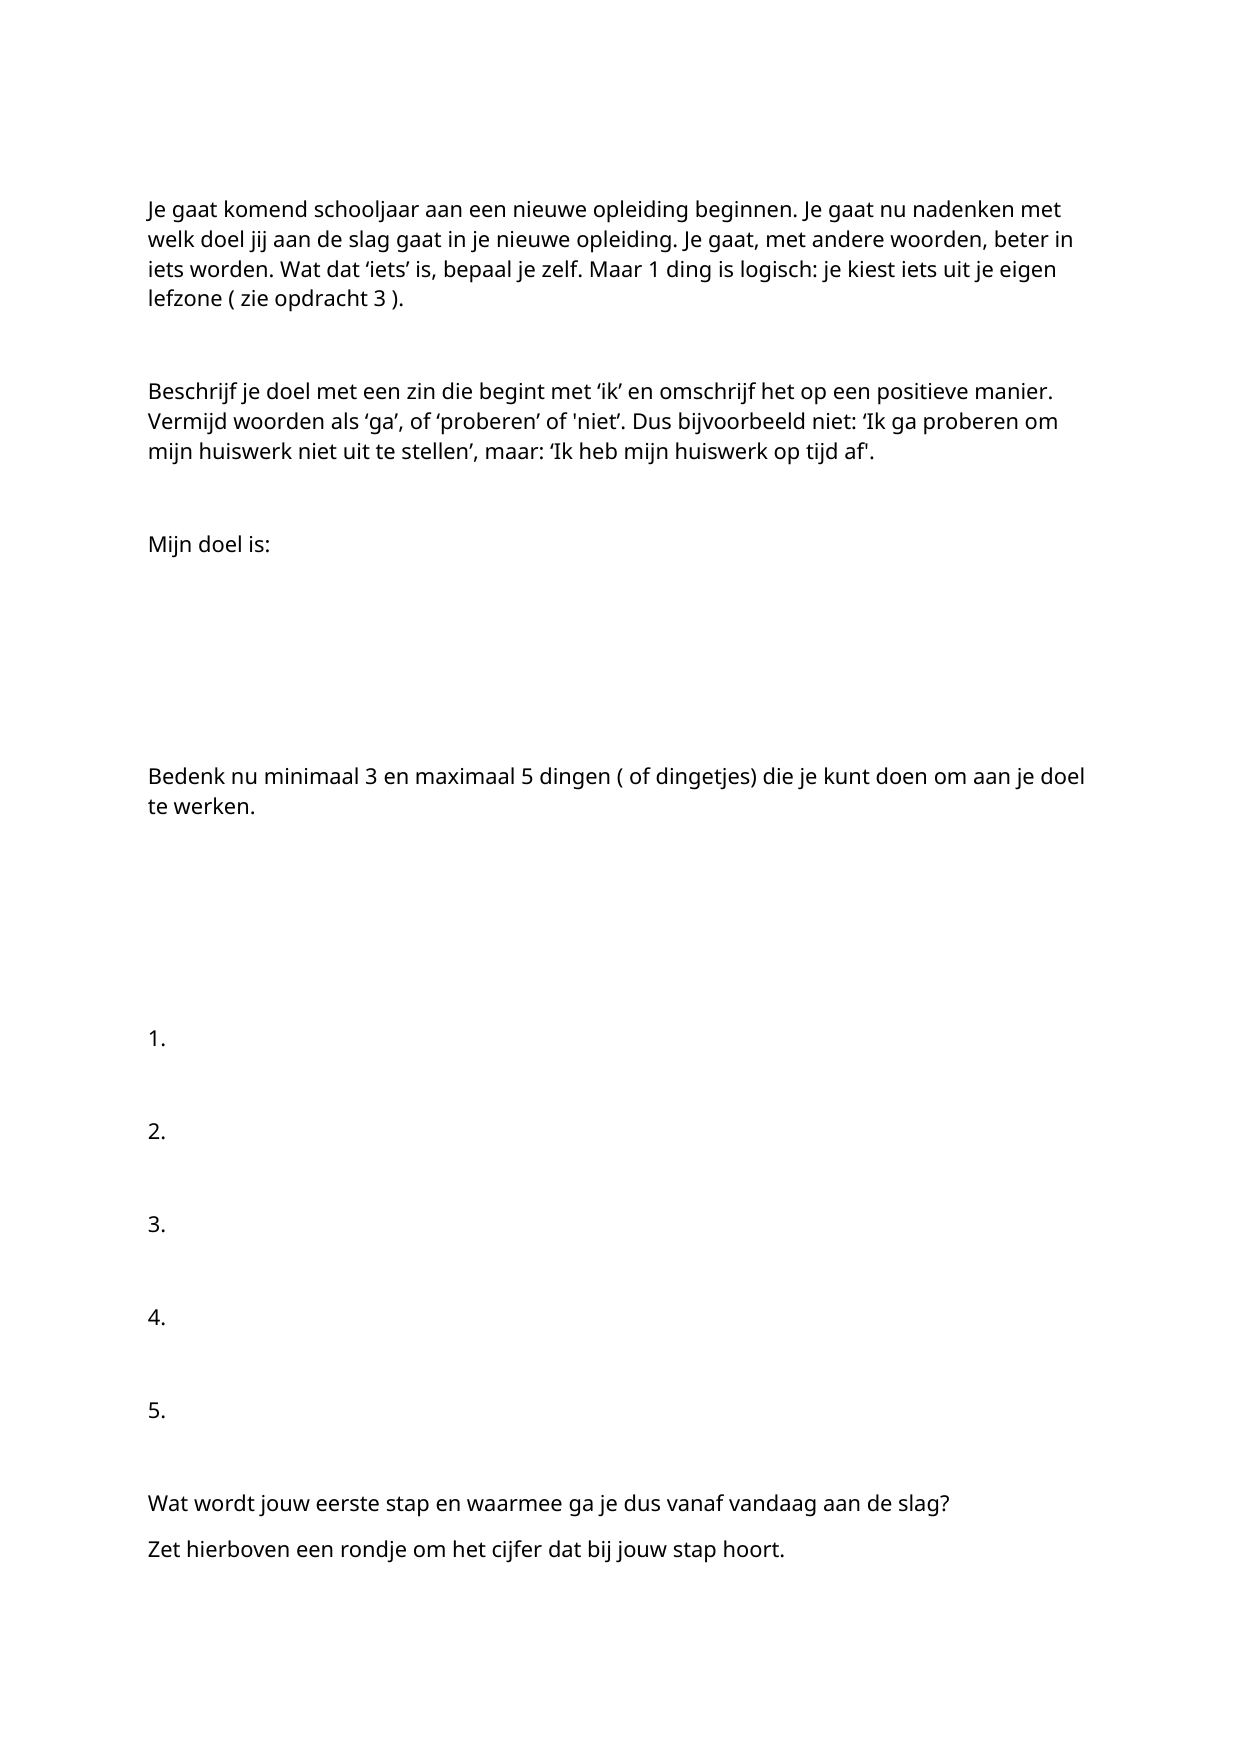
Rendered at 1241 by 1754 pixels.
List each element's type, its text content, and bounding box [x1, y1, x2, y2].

text Je gaat komend schooljaar aan een nieuwe opleiding beginnen. Je gaat nu nadenken met welk doel jij aan de slag gaat in je nieuwe opleiding. Je gaat, met andere woorden, beter in iets worden. Wat dat ‘iets’ is, bepaal je zelf. Maar 1 ding is logisch: je kiest iets uit je eigen lefzone ( zie opdracht 3 ). [148, 194, 1093, 313]
text Mijn doel is: [148, 529, 1093, 559]
text Wat wordt jouw eerste stap en waarmee ga je dus vanaf vandaag aan de slag? [148, 1488, 1093, 1518]
text 5. [148, 1395, 1093, 1425]
text 4. [148, 1302, 1093, 1332]
text 2. [148, 1116, 1093, 1146]
text Zet hierboven een rondje om het cijfer dat bij jouw stap hoort. [148, 1534, 1093, 1564]
text 3. [148, 1209, 1093, 1239]
text Bedenk nu minimaal 3 en maximaal 5 dingen ( of dingetjes) die je kunt doen om aan je doel te werken. [148, 761, 1093, 821]
text 1. [148, 1023, 1093, 1053]
text Beschrijf je doel met een zin die begint met ‘ik’ en omschrijf het op een positieve manier. Vermijd woorden als ‘ga’, of ‘proberen’ of 'niet’. Dus bijvoorbeeld niet: ‘Ik ga proberen om mijn huiswerk niet uit te stellen’, maar: ‘Ik heb mijn huiswerk op tijd af'. [148, 376, 1093, 466]
